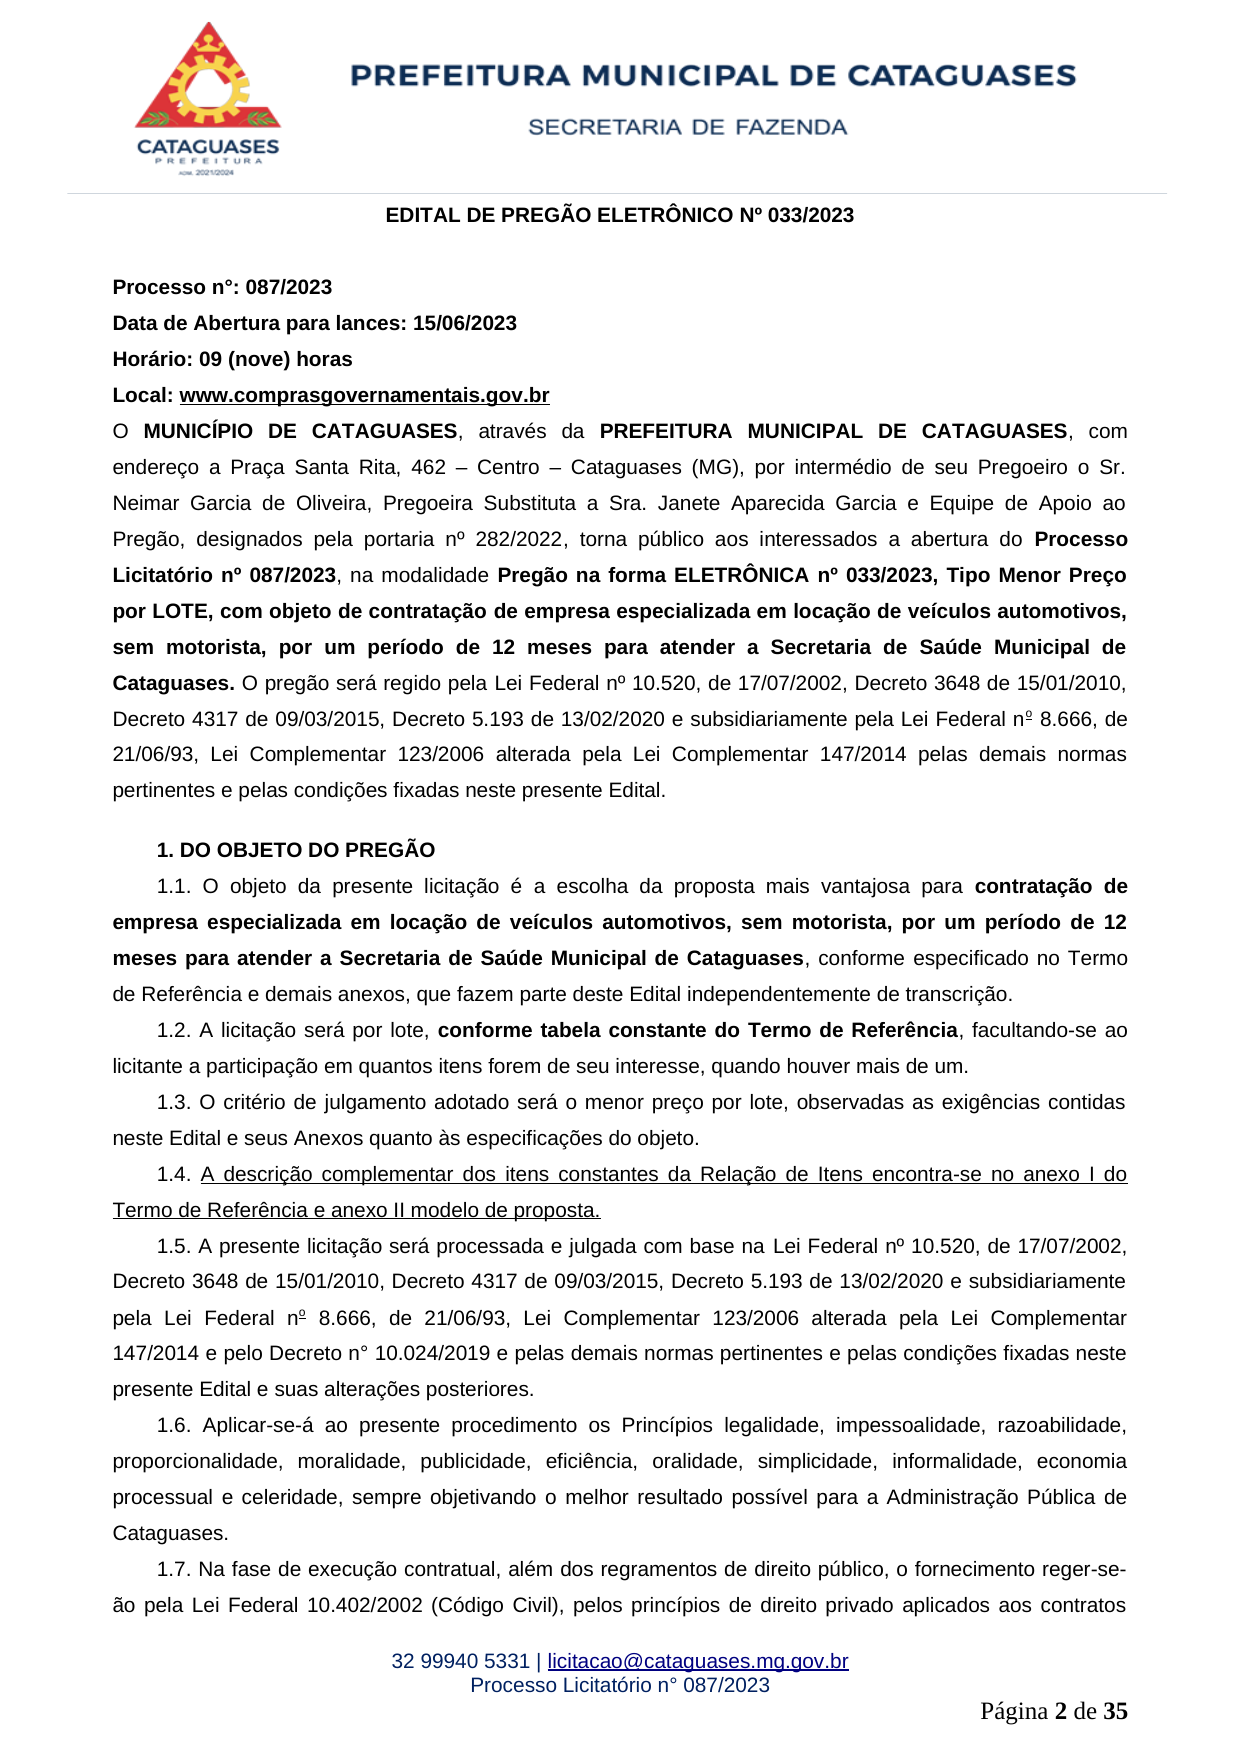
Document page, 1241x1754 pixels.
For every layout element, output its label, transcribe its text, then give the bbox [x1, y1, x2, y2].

text Data de Abertura para lances: 15/06/2023 [112, 311, 1128, 335]
text EDITAL DE PREGÃO ELETRÔNICO Nº 033/2023 [112, 203, 1128, 227]
text 1.2. A licitação será por lote, conforme tabela constante do Termo de Referência, facultando-se ao licitante a participação em quantos itens forem de seu interesse, quando houver mais de um. [112, 1018, 1128, 1078]
text Local: www.comprasgovernamentais.gov.br [112, 383, 1128, 407]
text 1. DO OBJETO DO PREGÃO [112, 838, 1128, 862]
text Processo n°: 087/2023 [112, 275, 1128, 299]
text Horário: 09 (nove) horas [112, 347, 1128, 371]
text 1.1. O objeto da presente licitação é a escolha da proposta mais vantajosa para contratação de empresa especializada em locação de veículos automotivos, sem motorista, por um período de 12 meses para atender a Secretaria de Saúde Municipal de Cataguases, conforme especificado no Termo de Referência e demais anexos, que fazem parte deste Edital independentemente de transcrição. [112, 874, 1128, 1006]
text 1.5. A presente licitação será processada e julgada com base na Lei Federal nº 10.520, de 17/07/2002, Decreto 3648 de 15/01/2010, Decreto 4317 de 09/03/2015, Decreto 5.193 de 13/02/2020 e subsidiariamente pela Lei Federal no 8.666, de 21/06/93, Lei Complementar 123/2006 alterada pela Lei Complementar 147/2014 e pelo Decreto n° 10.024/2019 e pelas demais normas pertinentes e pelas condições fixadas neste presente Edital e suas alterações posteriores. [112, 1233, 1128, 1401]
text 1.3. O critério de julgamento adotado será o menor preço por lote, observadas as exigências contidas neste Edital e seus Anexos quanto às especificações do objeto. [112, 1090, 1128, 1149]
text 1.6. Aplicar-se-á ao presente procedimento os Princípios legalidade, impessoalidade, razoabilidade, proporcionalidade, moralidade, publicidade, eficiência, oralidade, simplicidade, informalidade, economia processual e celeridade, sempre objetivando o melhor resultado possível para a Administração Pública de Cataguases. [112, 1413, 1128, 1545]
text 1.4. A descrição complementar dos itens constantes da Relação de Itens encontra-se no anexo I do Termo de Referência e anexo II modelo de proposta. [112, 1162, 1128, 1221]
text O MUNICÍPIO DE CATAGUASES, através da Prefeitura Municipal de Cataguases, com endereço a Praça Santa Rita, 462 – Centro – Cataguases (MG), por intermédio de seu Pregoeiro o Sr. Neimar Garcia de Oliveira, Pregoeira Substituta a Sra. Janete Aparecida Garcia e Equipe de Apoio ao Pregão, designados pela portaria nº 282/2022, torna público aos interessados a abertura do Processo Licitatório nº 087/2023, na modalidade Pregão na forma ELETRÔNICA nº 033/2023, Tipo Menor Preço por LOTE, com objeto de contratação de empresa especializada em locação de veículos automotivos, sem motorista, por um período de 12 meses para atender a Secretaria de Saúde Municipal de Cataguases. O pregão será regido pela Lei Federal nº 10.520, de 17/07/2002, Decreto 3648 de 15/01/2010, Decreto 4317 de 09/03/2015, Decreto 5.193 de 13/02/2020 e subsidiariamente pela Lei Federal no 8.666, de 21/06/93, Lei Complementar 123/2006 alterada pela Lei Complementar 147/2014 pelas demais normas pertinentes e pelas condições fixadas neste presente Edital. [112, 419, 1128, 802]
picture [67, 21, 1168, 193]
